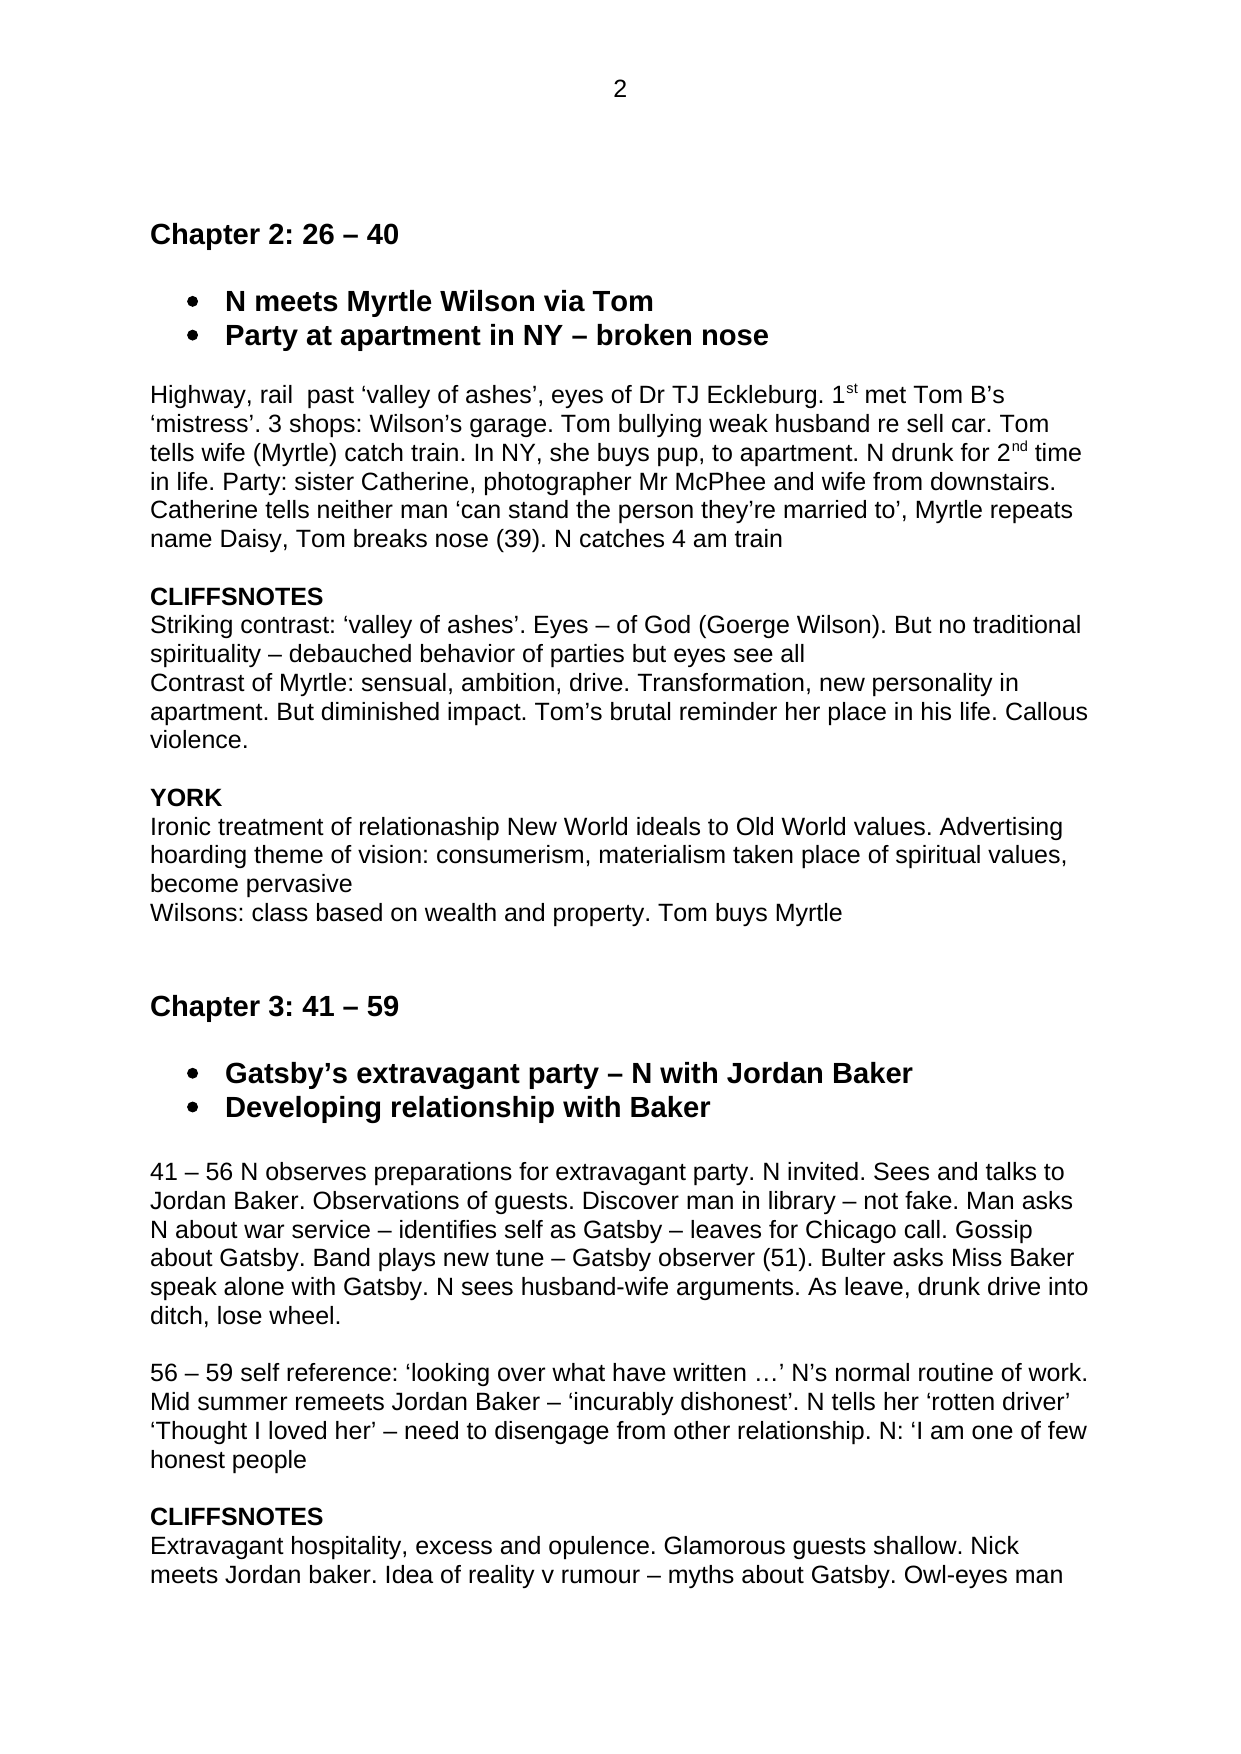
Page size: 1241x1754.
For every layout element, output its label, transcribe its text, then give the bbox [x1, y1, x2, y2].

list Gatsby’s extravagant party – N with Jordan Baker [187, 1056, 1090, 1090]
text Highway, rail past ‘valley of ashes’, eyes of Dr TJ Eckleburg. 1st met Tom B’s ‘mistress’. 3 shops: Wilson’s garage. Tom bullying weak husband re sell car. Tom tells wife (Myrtle) catch train. In NY, she buys pup, to apartment. N drunk for 2nd time in life. Party: sister Catherine, photographer Mr McPhee and wife from downstairs. Catherine tells neither man ‘can stand the person they’re married to’, Myrtle repeats name Daisy, Tom breaks nose (39). N catches 4 am train [150, 380, 1090, 553]
text Striking contrast: ‘valley of ashes’. Eyes – of God (Goerge Wilson). But no traditional spirituality – debauched behavior of parties but eyes see all [150, 610, 1090, 668]
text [150, 1531, 1090, 1588]
list Party at apartment in NY – broken nose [187, 318, 1090, 352]
text 56 – 59 self reference: ‘looking over what have written …’ N’s normal routine of work. Mid summer remeets Jordan Baker – ‘incurably dishonest’. N tells her ‘rotten driver’ ‘Thought I loved her’ – need to disengage from other relationship. N: ‘I am one of few honest people [150, 1358, 1090, 1473]
text Chapter 3: 41 – 59 [150, 989, 1090, 1022]
text Wilsons: class based on wealth and property. Tom buys Myrtle [150, 898, 1090, 927]
list N meets Myrtle Wilson via Tom [187, 284, 1090, 318]
text YORK [150, 783, 1090, 812]
text Contrast of Myrtle: sensual, ambition, drive. Transformation, new personality in apartment. But diminished impact. Tom’s brutal reminder her place in his life. Callous violence. [150, 668, 1090, 754]
list Developing relationship with Baker [187, 1090, 1090, 1123]
text Ironic treatment of relationaship New World ideals to Old World values. Advertising hoarding theme of vision: consumerism, materialism taken place of spiritual values, become pervasive [150, 812, 1090, 898]
text CLIFFSNOTES [150, 582, 1090, 610]
text Chapter 2: 26 – 40 [150, 217, 1090, 251]
text 41 – 56 N observes preparations for extravagant party. N invited. Sees and talks to Jordan Baker. Observations of guests. Discover man in library – not fake. Man asks N about war service – identifies self as Gatsby – leaves for Chicago call. Gossip about Gatsby. Band plays new tune – Gatsby observer (51). Bulter asks Miss Baker speak alone with Gatsby. N sees husband-wife arguments. As leave, drunk drive into ditch, lose wheel. [150, 1157, 1090, 1329]
text CLIFFSNOTES [150, 1502, 1090, 1531]
